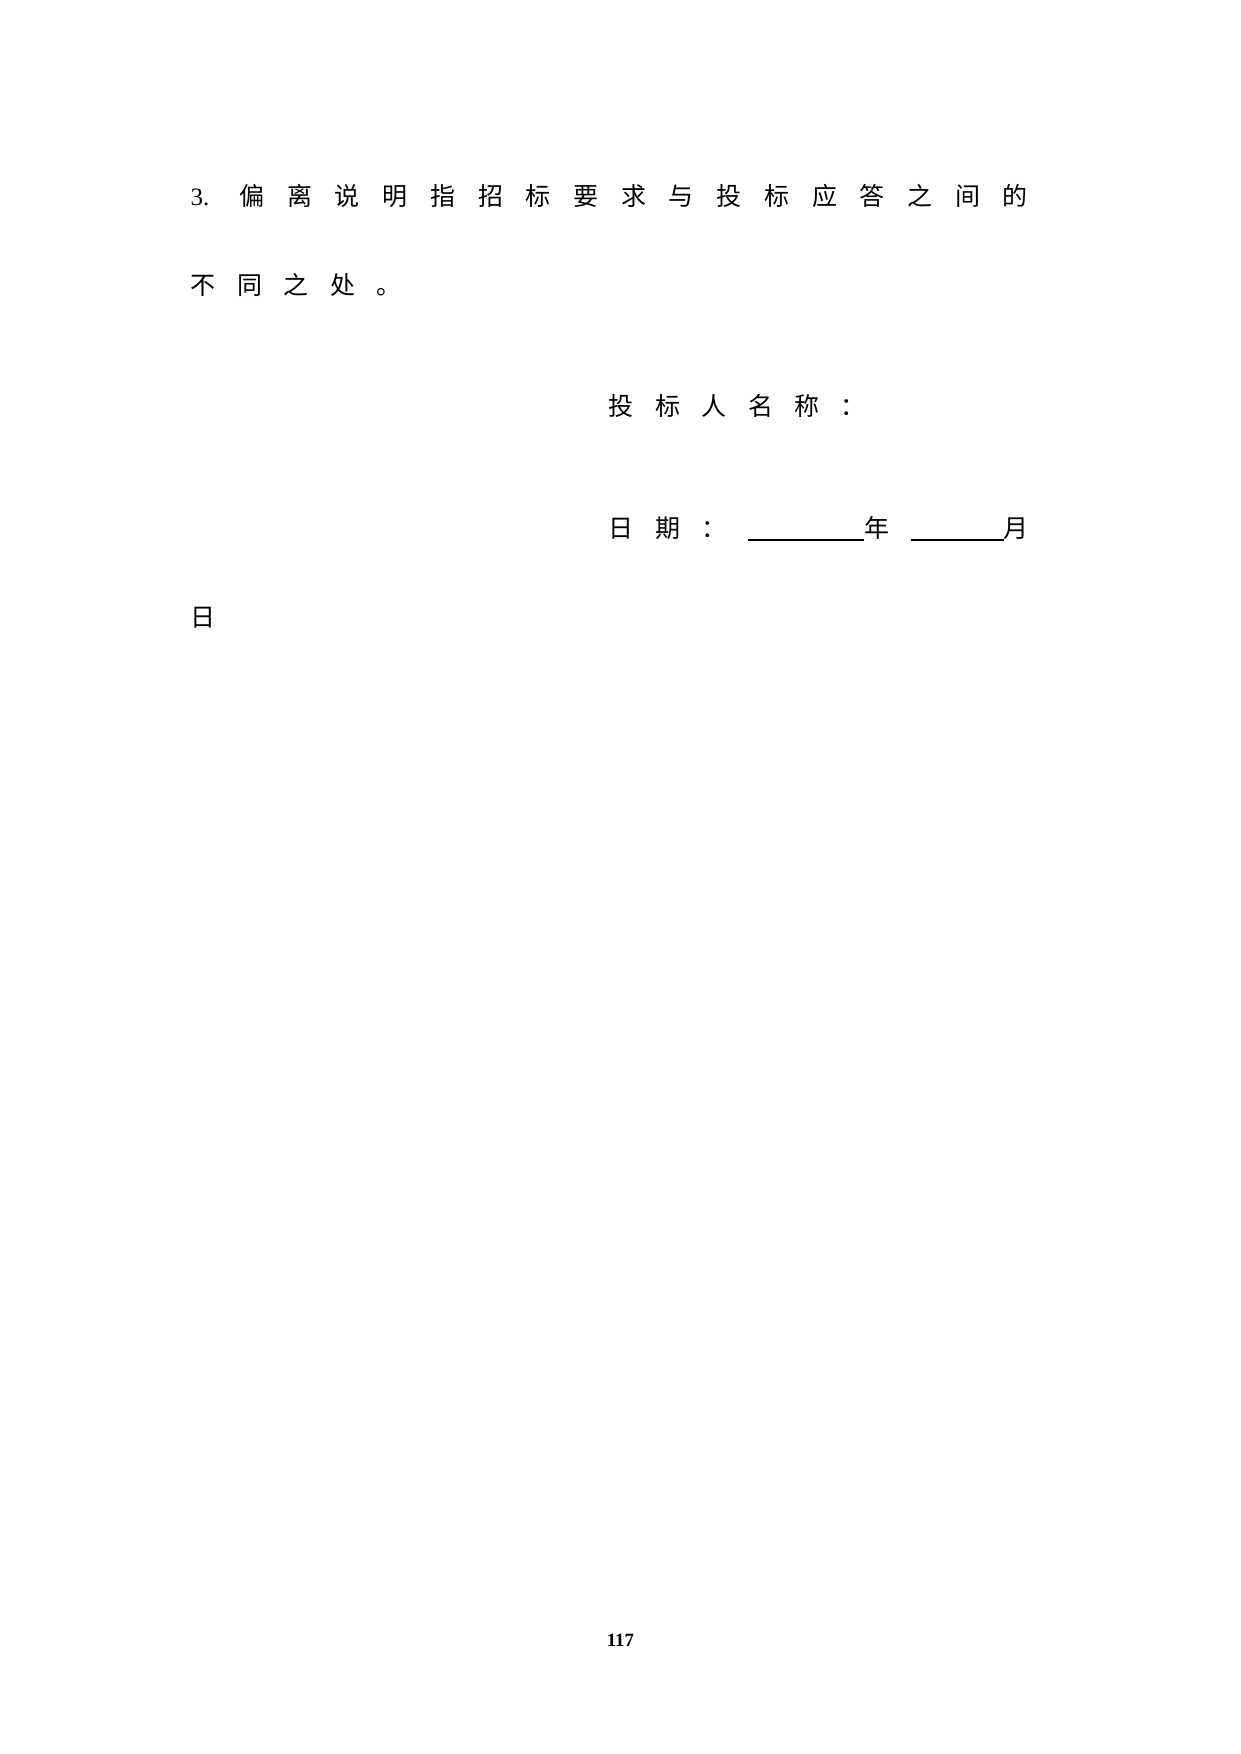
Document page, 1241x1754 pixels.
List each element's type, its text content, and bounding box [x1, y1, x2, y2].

text 投标人名称： [190, 375, 1050, 434]
text 日期： 年 月 日 [190, 497, 1050, 645]
text 3. 偏离说明指招标要求与投标应答之间的不同之处。 [190, 164, 1050, 313]
